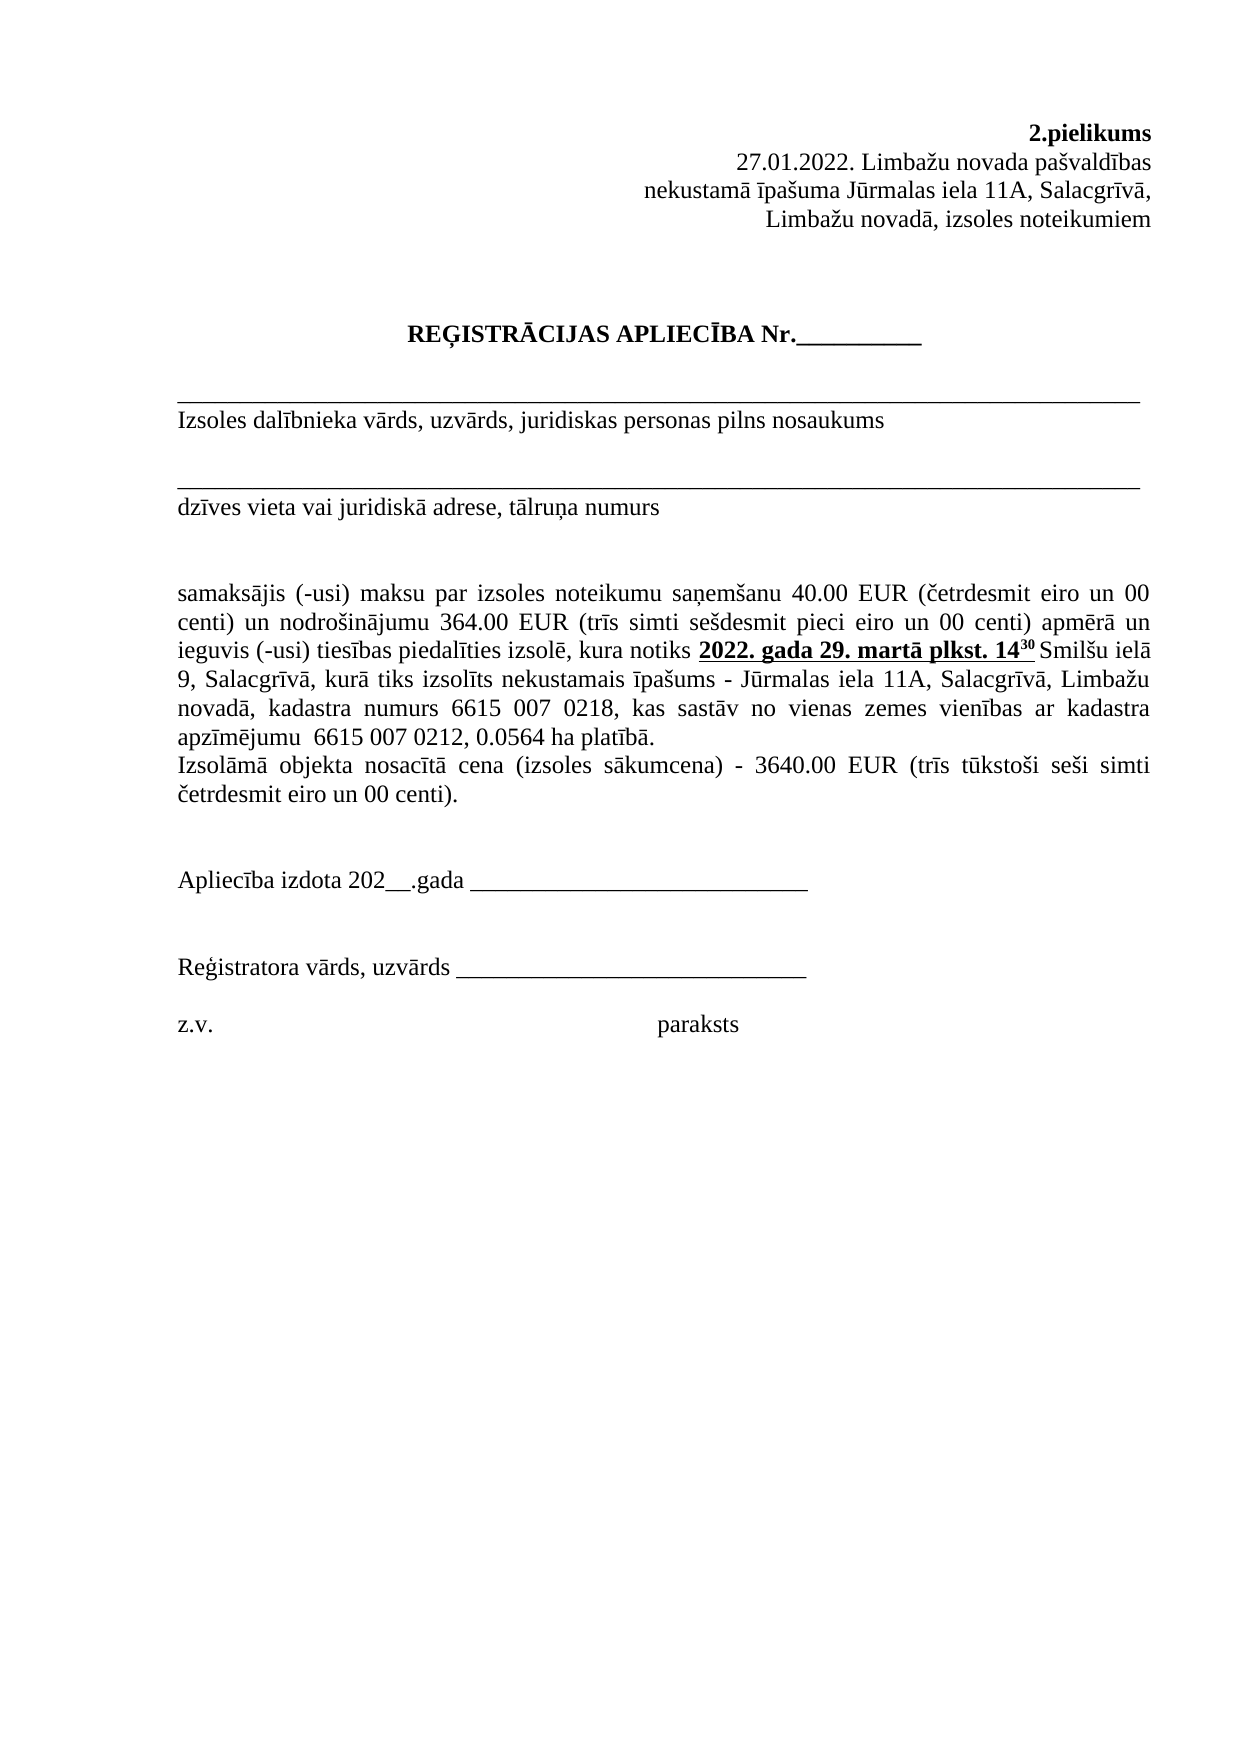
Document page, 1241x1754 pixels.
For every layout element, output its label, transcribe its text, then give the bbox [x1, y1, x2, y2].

text z.v. paraksts [177, 1009, 1151, 1038]
text Limbažu novadā, izsoles noteikumiem [177, 204, 1151, 233]
text _____________________________________________________________________________ [177, 463, 1151, 492]
text Apliecība izdota 202__.gada ___________________________ [177, 866, 1151, 894]
text 2.pielikums [177, 118, 1151, 147]
text Reģistratora vārds, uzvārds ____________________________ [177, 952, 1151, 981]
text _____________________________________________________________________________ [177, 377, 1151, 406]
text REĢISTRĀCIJAS APLIECĪBA Nr.__________ [177, 319, 1151, 348]
text Izsolāmā objekta nosacītā cena (izsoles sākumcena) - 3640.00 EUR (trīs tūkstoši seši simti četrdesmit eiro un 00 centi). [177, 751, 1151, 808]
text dzīves vieta vai juridiskā adrese, tālruņa numurs [177, 492, 1151, 521]
text samaksājis (-usi) maksu par izsoles noteikumu saņemšanu 40.00 EUR (četrdesmit eiro un 00 centi) un nodrošinājumu 364.00 EUR (trīs simti sešdesmit pieci eiro un 00 centi) apmērā un ieguvis (-usi) tiesības piedalīties izsolē, kura notiks 2022. gada 29. martā plkst. 1430 Smilšu ielā 9, Salacgrīvā, kurā tiks izsolīts nekustamais īpašums - Jūrmalas iela 11A, Salacgrīvā, Limbažu novadā, kadastra numurs 6615 007 0218, kas sastāv no vienas zemes vienības ar kadastra apzīmējumu 6615 007 0212, 0.0564 ha platībā. [177, 578, 1151, 751]
text Izsoles dalībnieka vārds, uzvārds, juridiskas personas pilns nosaukums [177, 406, 1151, 434]
text nekustamā īpašuma Jūrmalas iela 11A, Salacgrīvā, [177, 176, 1151, 204]
text 27.01.2022. Limbažu novada pašvaldības [177, 147, 1151, 176]
